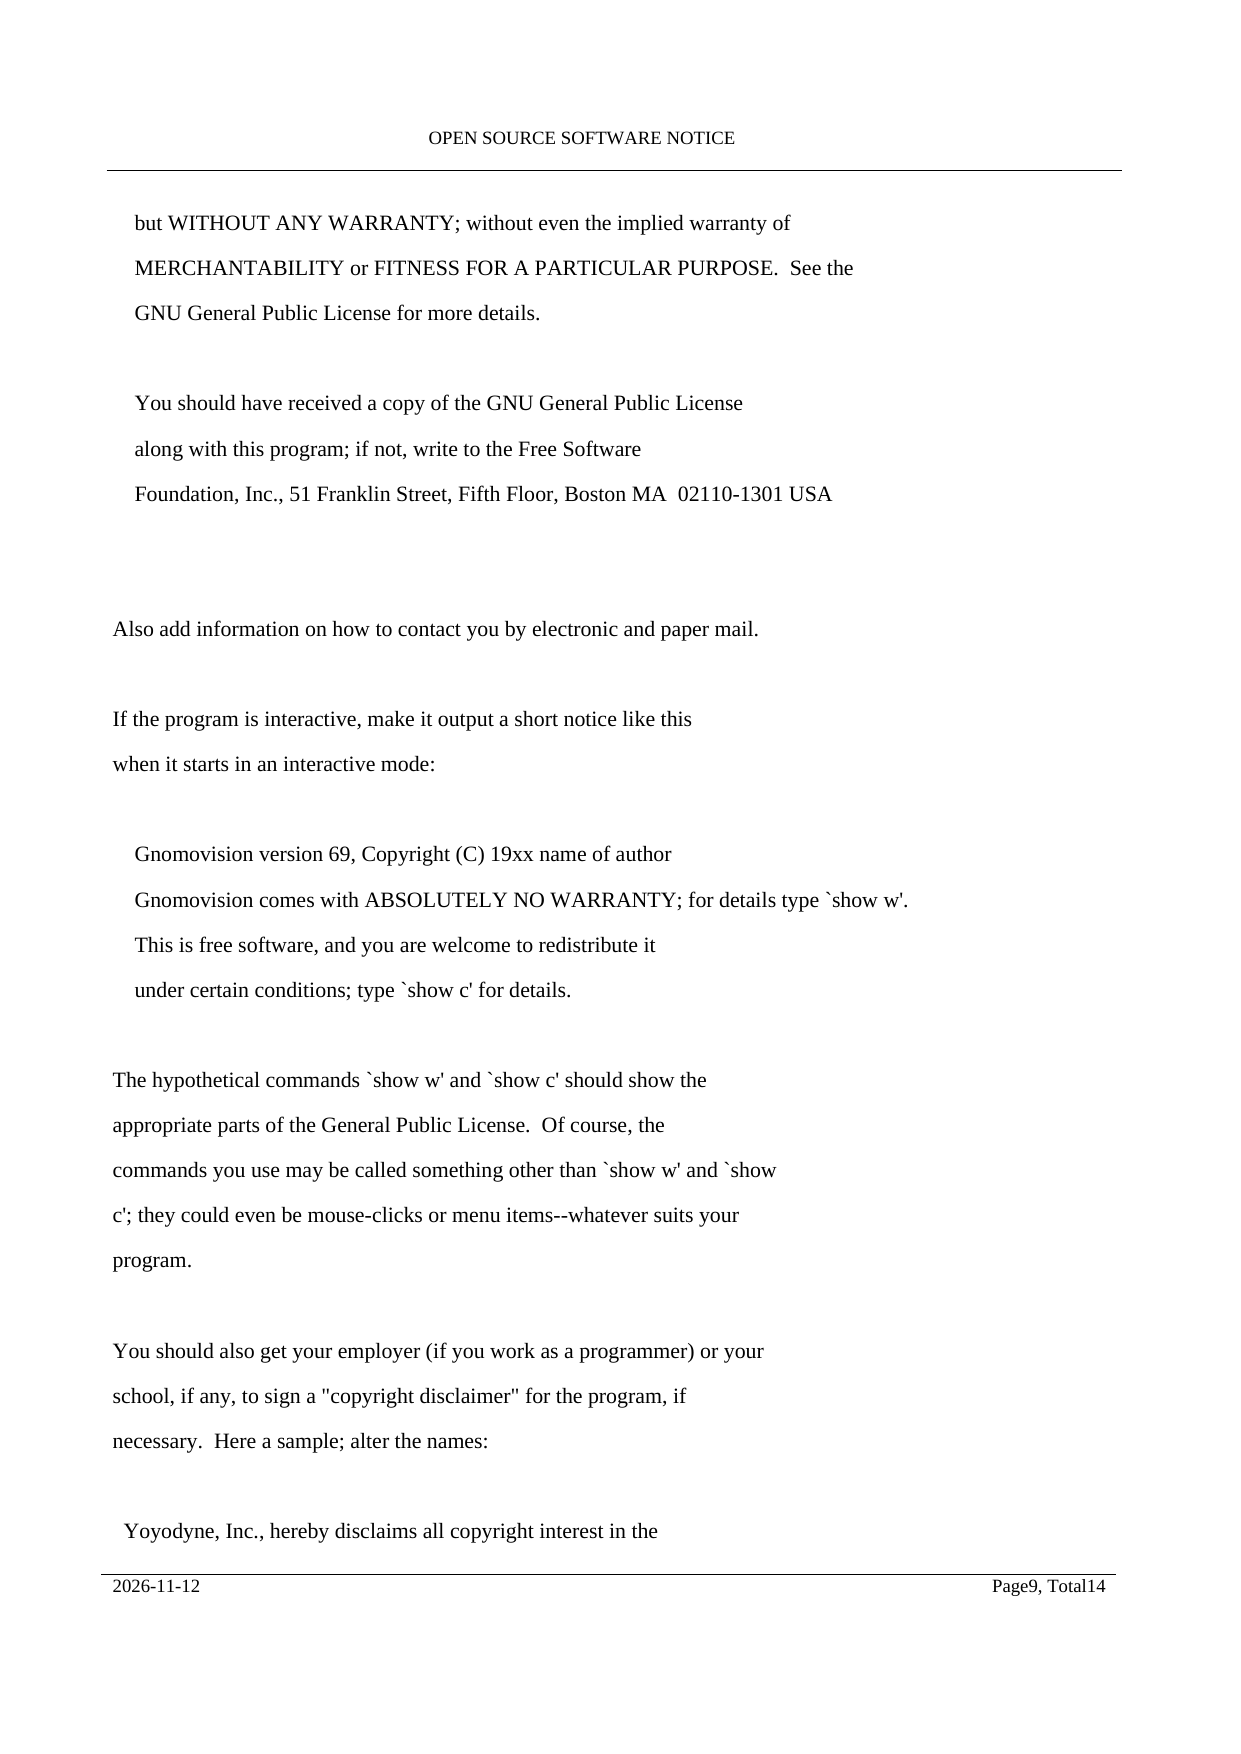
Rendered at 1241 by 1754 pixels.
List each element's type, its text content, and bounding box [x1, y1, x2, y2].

text MERCHANTABILITY or FITNESS FOR A PARTICULAR PURPOSE. See the [112, 251, 1128, 284]
text Gnomovision comes with ABSOLUTELY NO WARRANTY; for details type `show w'. [112, 883, 1128, 915]
text school, if any, to sign a "copyright disclaimer" for the program, if [112, 1379, 1128, 1412]
text If the program is interactive, make it output a short notice like this [112, 702, 1128, 735]
text This is free software, and you are welcome to redistribute it [112, 928, 1128, 961]
text but WITHOUT ANY WARRANTY; without even the implied warranty of [112, 206, 1128, 239]
text under certain conditions; type `show c' for details. [112, 973, 1128, 1006]
text commands you use may be called something other than `show w' and `show [112, 1153, 1128, 1186]
text along with this program; if not, write to the Free Software [112, 432, 1128, 464]
text program. [112, 1244, 1128, 1276]
text necessary. Here a sample; alter the names: [112, 1424, 1128, 1457]
text when it starts in an interactive mode: [112, 748, 1128, 780]
text GNU General Public License for more details. [112, 297, 1128, 329]
text Yoyodyne, Inc., hereby disclaims all copyright interest in the [112, 1514, 1128, 1547]
text Gnomovision version 69, Copyright (C) 19xx name of author [112, 838, 1128, 870]
text appropriate parts of the General Public License. Of course, the [112, 1108, 1128, 1141]
text You should also get your employer (if you work as a programmer) or your [112, 1334, 1128, 1366]
text Also add information on how to contact you by electronic and paper mail. [112, 612, 1128, 645]
text You should have received a copy of the GNU General Public License [112, 387, 1128, 419]
text c'; they could even be mouse-clicks or menu items--whatever suits your [112, 1199, 1128, 1231]
text Foundation, Inc., 51 Franklin Street, Fifth Floor, Boston MA 02110-1301 USA [112, 477, 1128, 509]
text The hypothetical commands `show w' and `show c' should show the [112, 1063, 1128, 1096]
